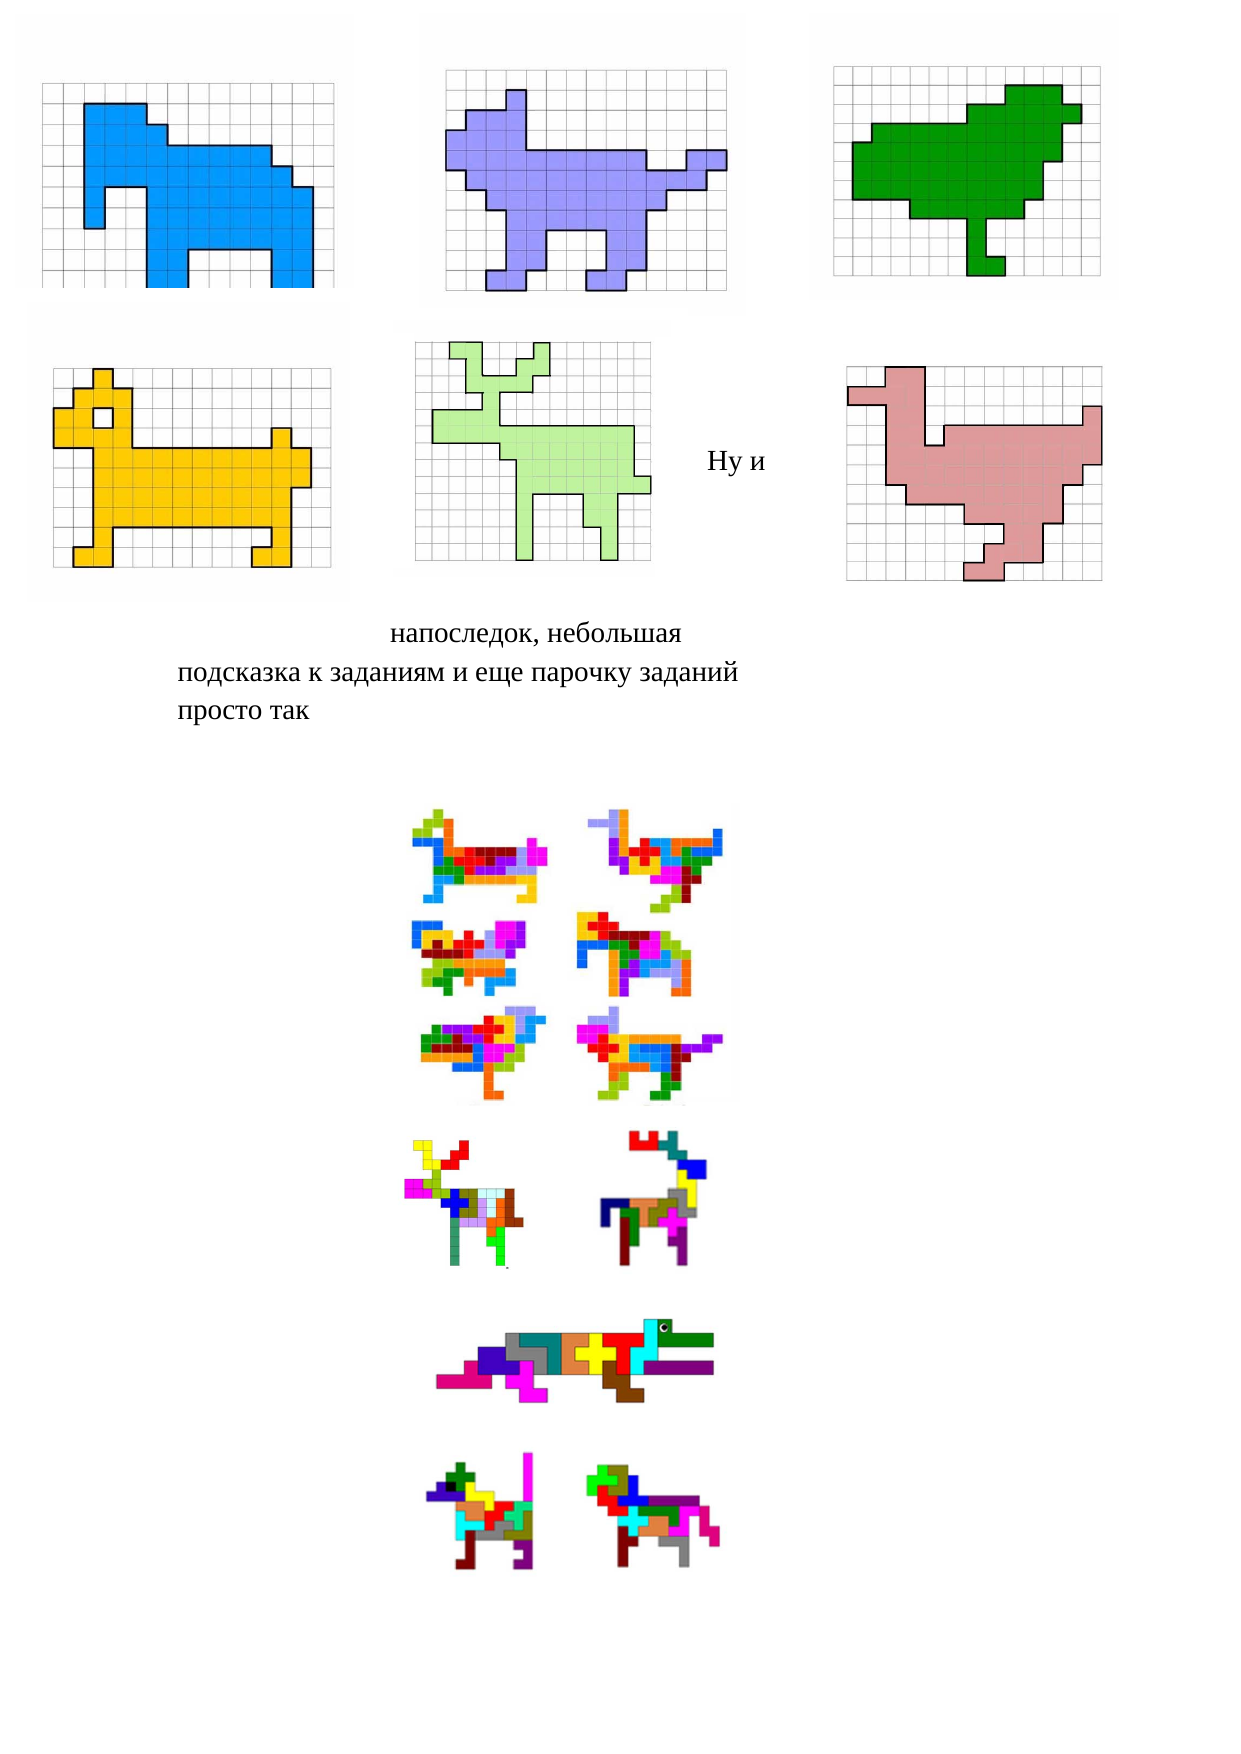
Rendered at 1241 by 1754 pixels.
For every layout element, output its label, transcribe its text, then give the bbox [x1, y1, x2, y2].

picture [381, 0, 767, 615]
picture [796, 0, 1154, 656]
picture [363, 790, 796, 1654]
picture [0, 0, 375, 647]
text Ну и напоследок, небольшая подсказка к заданиям и еще парочку заданий просто так [177, 443, 1152, 726]
